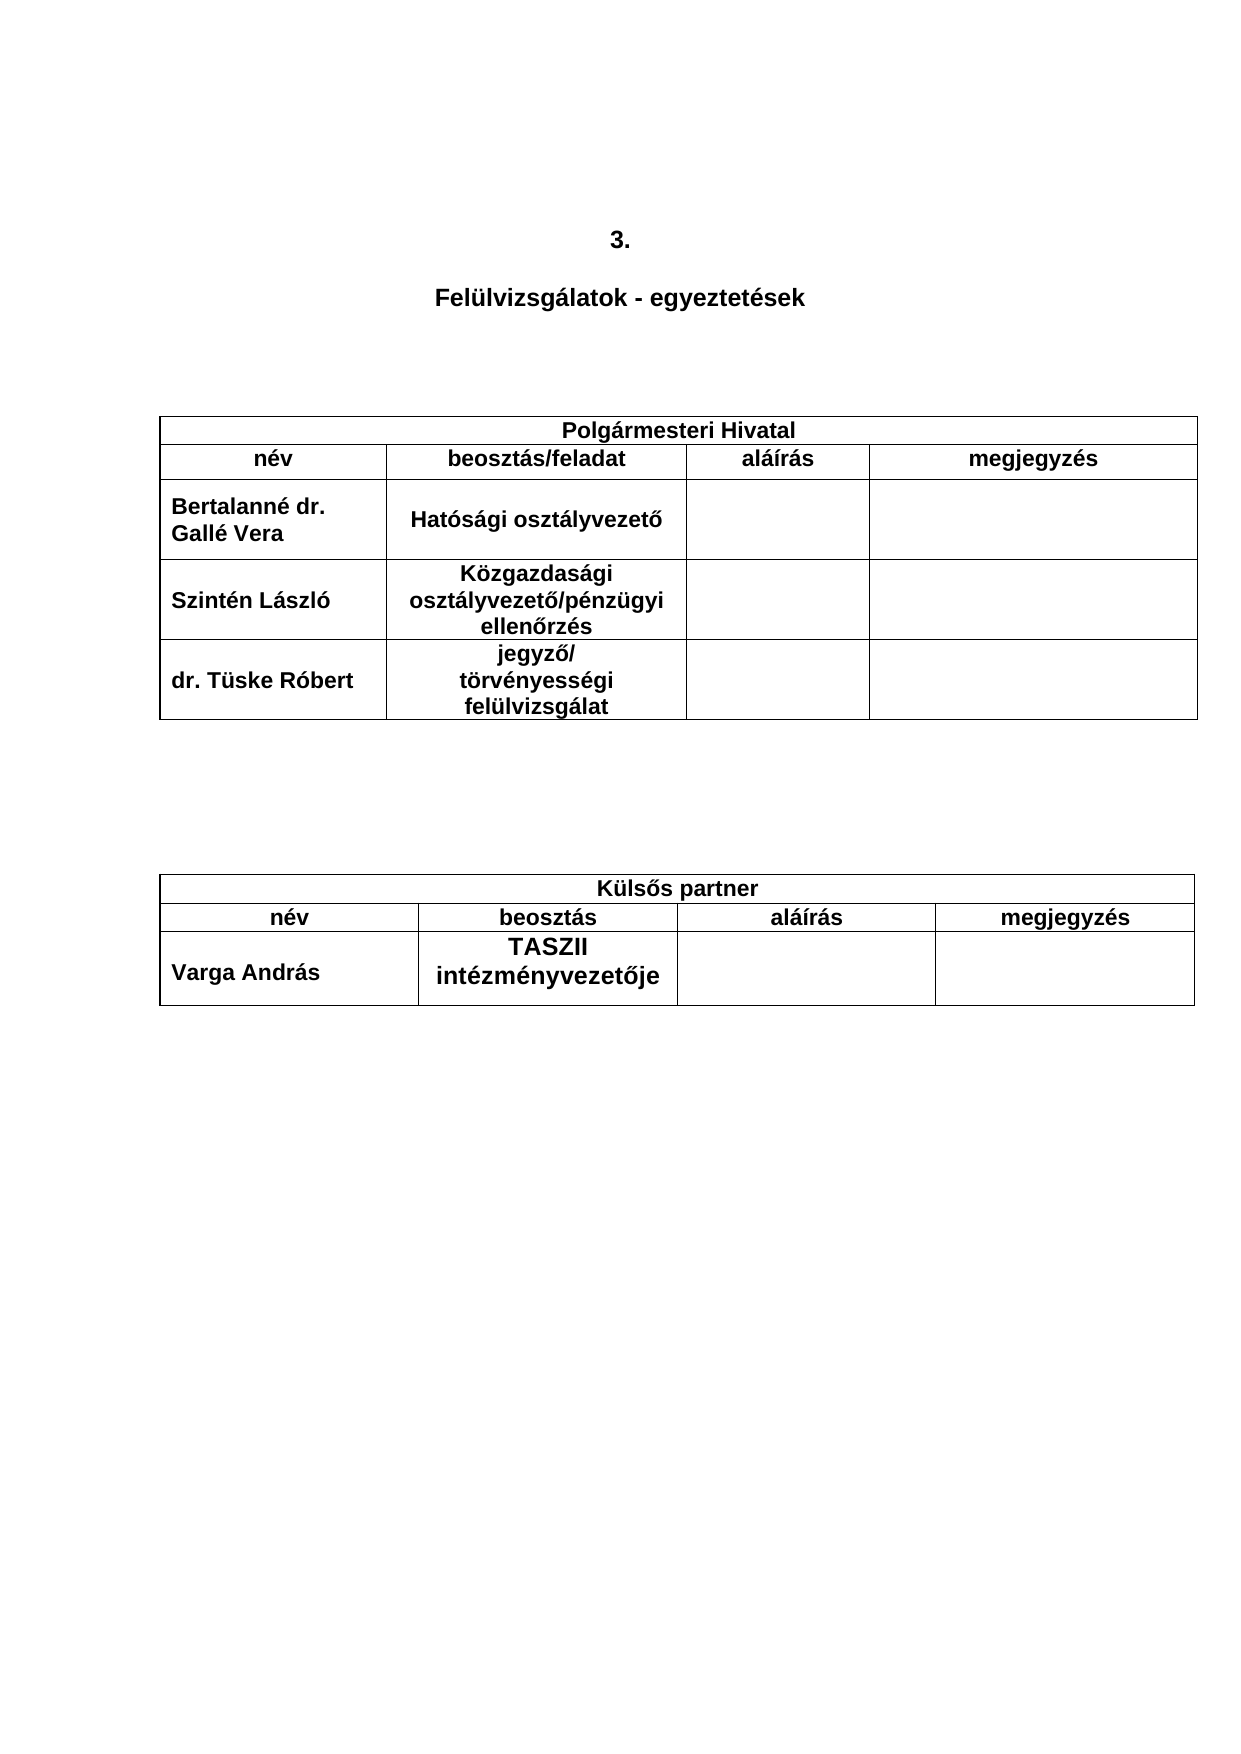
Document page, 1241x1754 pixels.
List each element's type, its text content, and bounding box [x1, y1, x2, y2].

table_cell [870, 640, 1197, 719]
table_cell név [161, 445, 386, 479]
text Felülvizsgálatok - egyeztetések [159, 283, 1081, 311]
table_cell Közgazdasági osztályvezető/pénzügyi ellenőrzés [387, 560, 686, 639]
table_cell Hatósági osztályvezető [387, 480, 686, 559]
table_cell [870, 560, 1197, 639]
table_cell [687, 640, 869, 719]
table_cell TASZII intézményvezetője [419, 932, 677, 1005]
table_cell Varga András [161, 932, 418, 1005]
table_cell aláírás [687, 445, 869, 479]
table_cell Bertalanné dr. Gallé Vera [161, 480, 386, 559]
table_cell [687, 480, 869, 559]
table_cell beosztás/feladat [387, 445, 686, 479]
table_cell beosztás [419, 904, 677, 931]
table_header Polgármesteri Hivatal [161, 417, 1197, 444]
table_cell Szintén László [161, 560, 386, 639]
table_cell jegyző/ törvényességi felülvizsgálat [387, 640, 686, 719]
table_cell megjegyzés [870, 445, 1197, 479]
table_cell megjegyzés [936, 904, 1194, 931]
table_header Külsős partner [161, 875, 1194, 902]
table_cell [678, 932, 935, 1005]
table_cell [936, 932, 1194, 1005]
table_cell [687, 560, 869, 639]
text 3. [159, 225, 1081, 254]
table_cell [870, 480, 1197, 559]
table_cell aláírás [678, 904, 935, 931]
table_cell név [161, 904, 418, 931]
table_cell dr. Tüske Róbert [161, 640, 386, 719]
